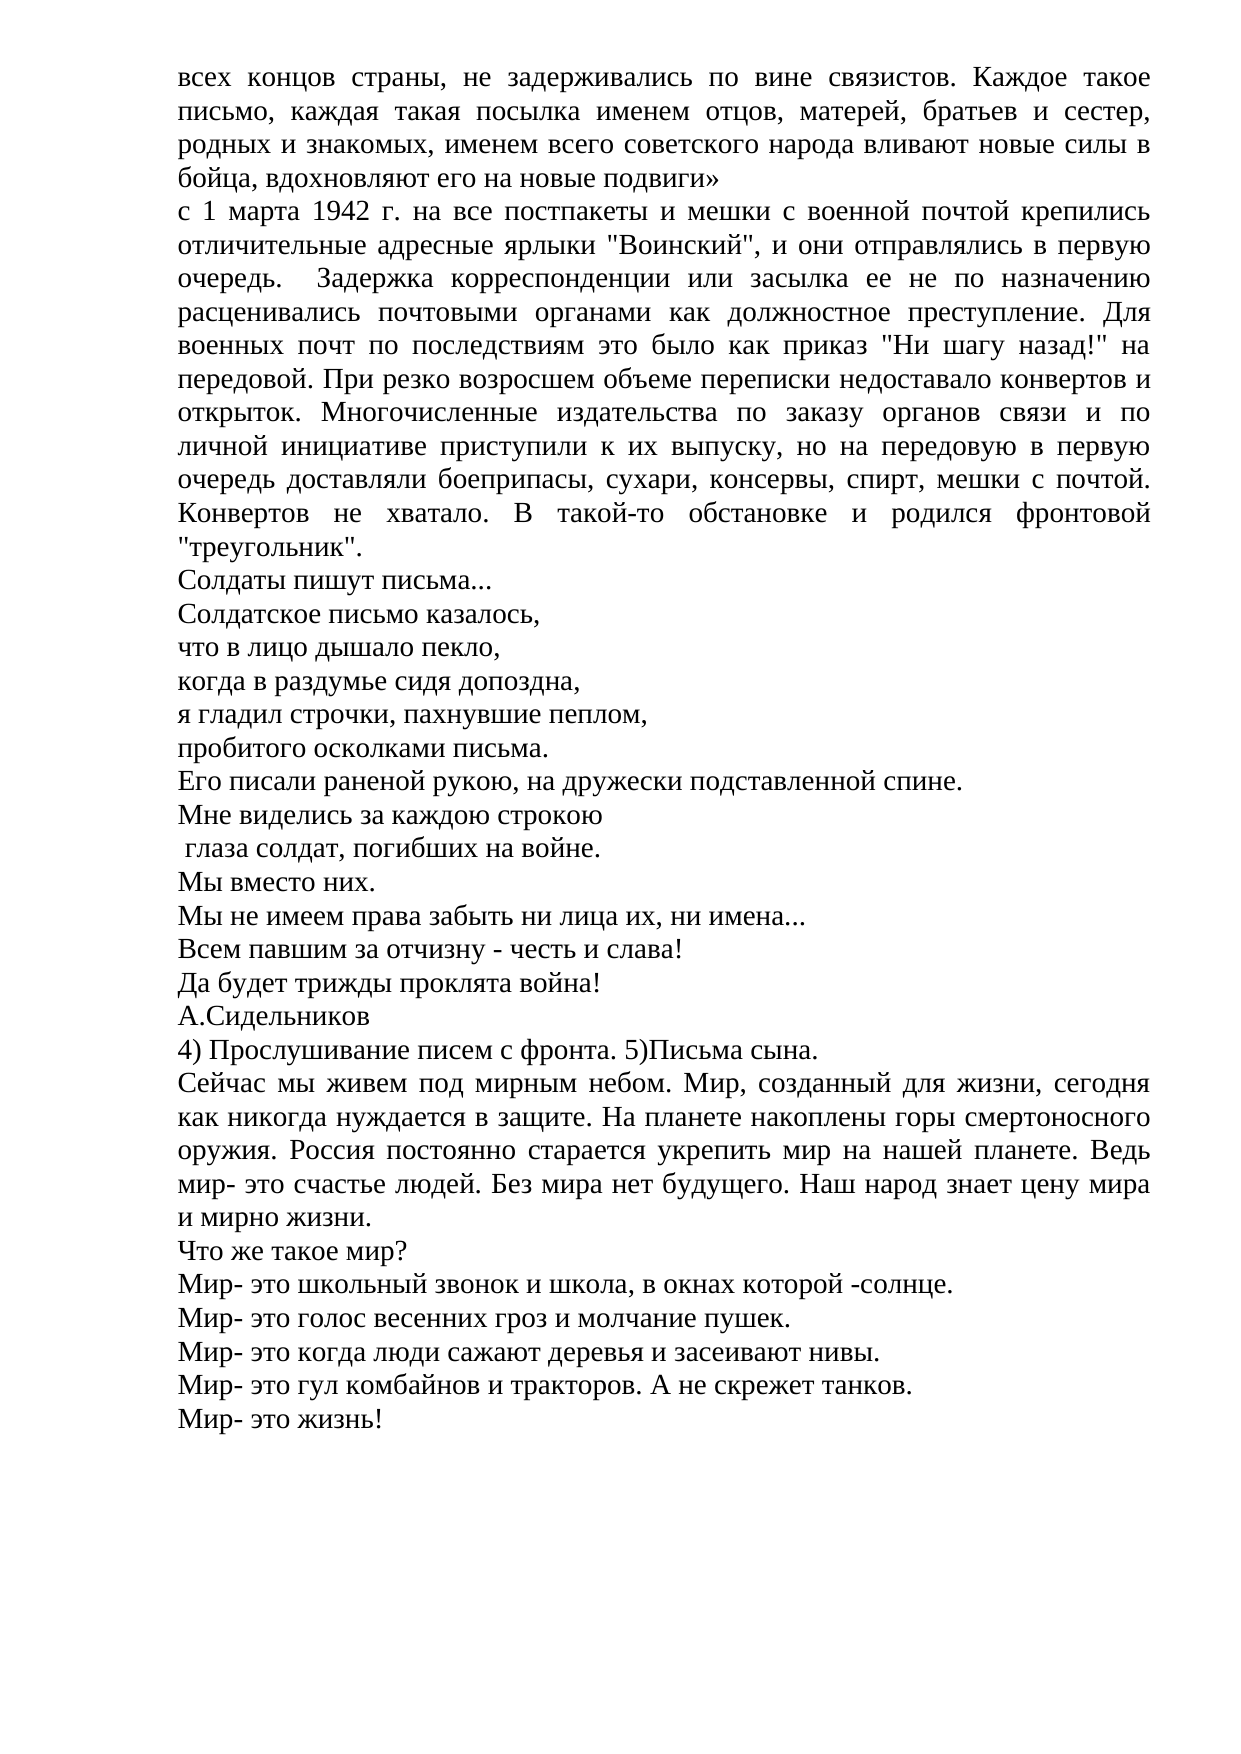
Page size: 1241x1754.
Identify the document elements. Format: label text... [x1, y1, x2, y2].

text Мы не имеем права забыть ни лица их, ни имена... [177, 898, 1152, 931]
text 4) Прослушивание писем с фронта. 5)Письма сына. [177, 1032, 1152, 1065]
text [177, 59, 1152, 193]
text когда в раздумье сидя допоздна, [177, 663, 1152, 696]
text с 1 марта 1942 г. на все постпакеты и мешки с военной почтой крепились отличительные адресные ярлыки "Воинский", и они отправлялись в первую очередь. Задержка корреспонденции или засылка ее не по назначению расценивались почтовыми органами как должностное преступление. Для военных почт по последствиям это было как приказ "Ни шагу назад!" на передовой. При резко возросшем объеме переписки недоставало конвертов и открыток. Многочисленные издательства по заказу органов связи и по личной инициативе приступили к их выпуску, но на передовую в первую очередь доставляли боеприпасы, сухари, консервы, спирт, мешки с почтой. Конвертов не хватало. В такой-то обстановке и родился фронтовой "треугольник". [177, 193, 1152, 562]
text Всем павшим за отчизну - честь и слава! [177, 931, 1152, 965]
text Мир- это школьный звонок и школа, в окнах которой -солнце. [177, 1267, 1152, 1300]
text что в лицо дышало пекло, [177, 629, 1152, 663]
text Да будет трижды проклята война! [177, 965, 1152, 998]
text Мне виделись за каждою строкою [177, 797, 1152, 831]
text глаза солдат, погибших на войне. [177, 831, 1152, 864]
text Солдатское письмо казалось, [177, 596, 1152, 629]
text Мир- это жизнь! [177, 1401, 1152, 1434]
text А.Сидельников [177, 998, 1152, 1032]
text Мир- это голос весенних гроз и молчание пушек. [177, 1300, 1152, 1334]
text пробитого осколками письма. [177, 730, 1152, 763]
text я гладил строчки, пахнувшие пеплом, [177, 696, 1152, 730]
text Его писали раненой рукою, на дружески подставленной спине. [177, 763, 1152, 797]
text Мы вместо них. [177, 864, 1152, 898]
text Мир- это когда люди сажают деревья и засеивают нивы. [177, 1334, 1152, 1367]
text Что же такое мир? [177, 1233, 1152, 1267]
text Мир- это гул комбайнов и тракторов. А не скрежет танков. [177, 1367, 1152, 1401]
text Солдаты пишут письма... [177, 562, 1152, 596]
text Сейчас мы живем под мирным небом. Мир, созданный для жизни, сегодня как никогда нуждается в защите. На планете накоплены горы смертоносного оружия. Россия постоянно старается укрепить мир на нашей планете. Ведь мир- это счастье людей. Без мира нет будущего. Наш народ знает цену мира и мирно жизни. [177, 1065, 1152, 1233]
